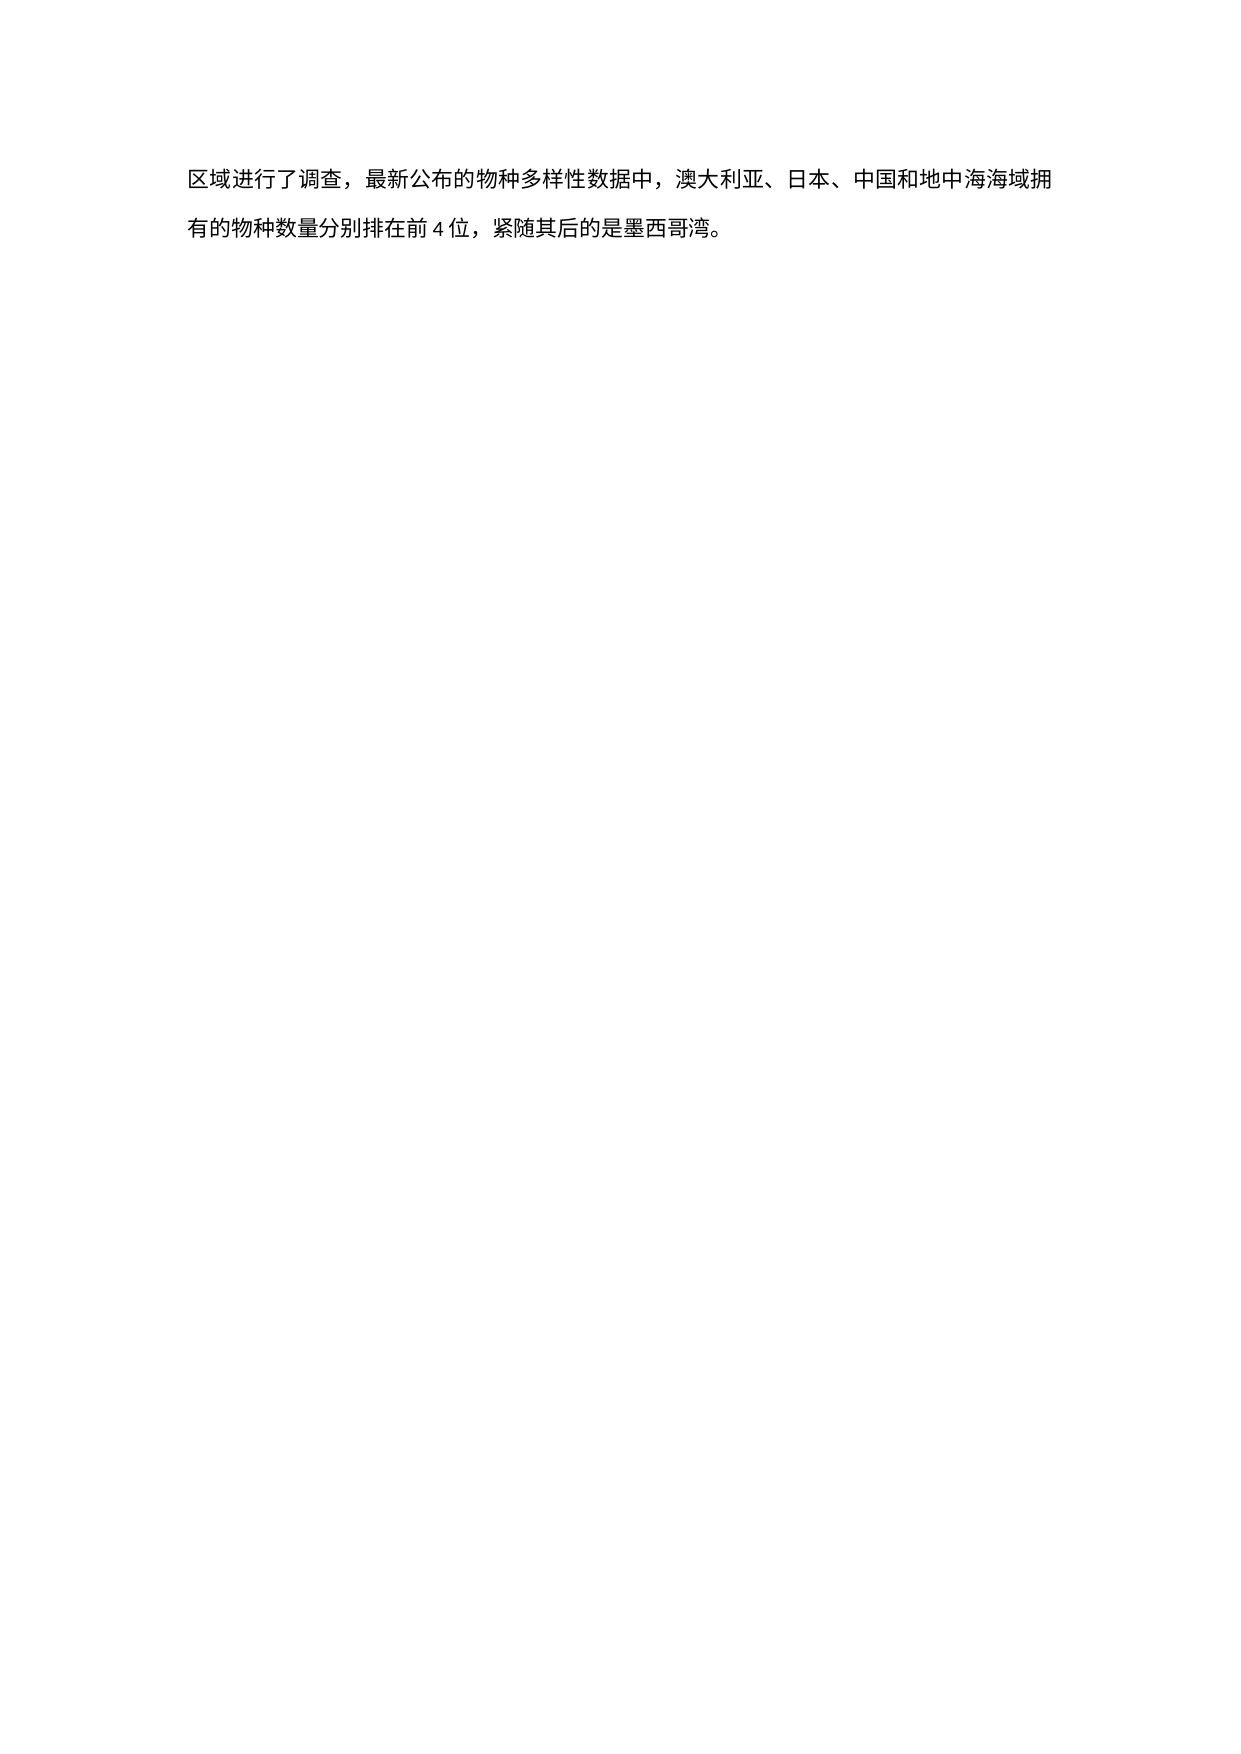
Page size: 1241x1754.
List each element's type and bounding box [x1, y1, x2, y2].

list [187, 162, 1053, 243]
